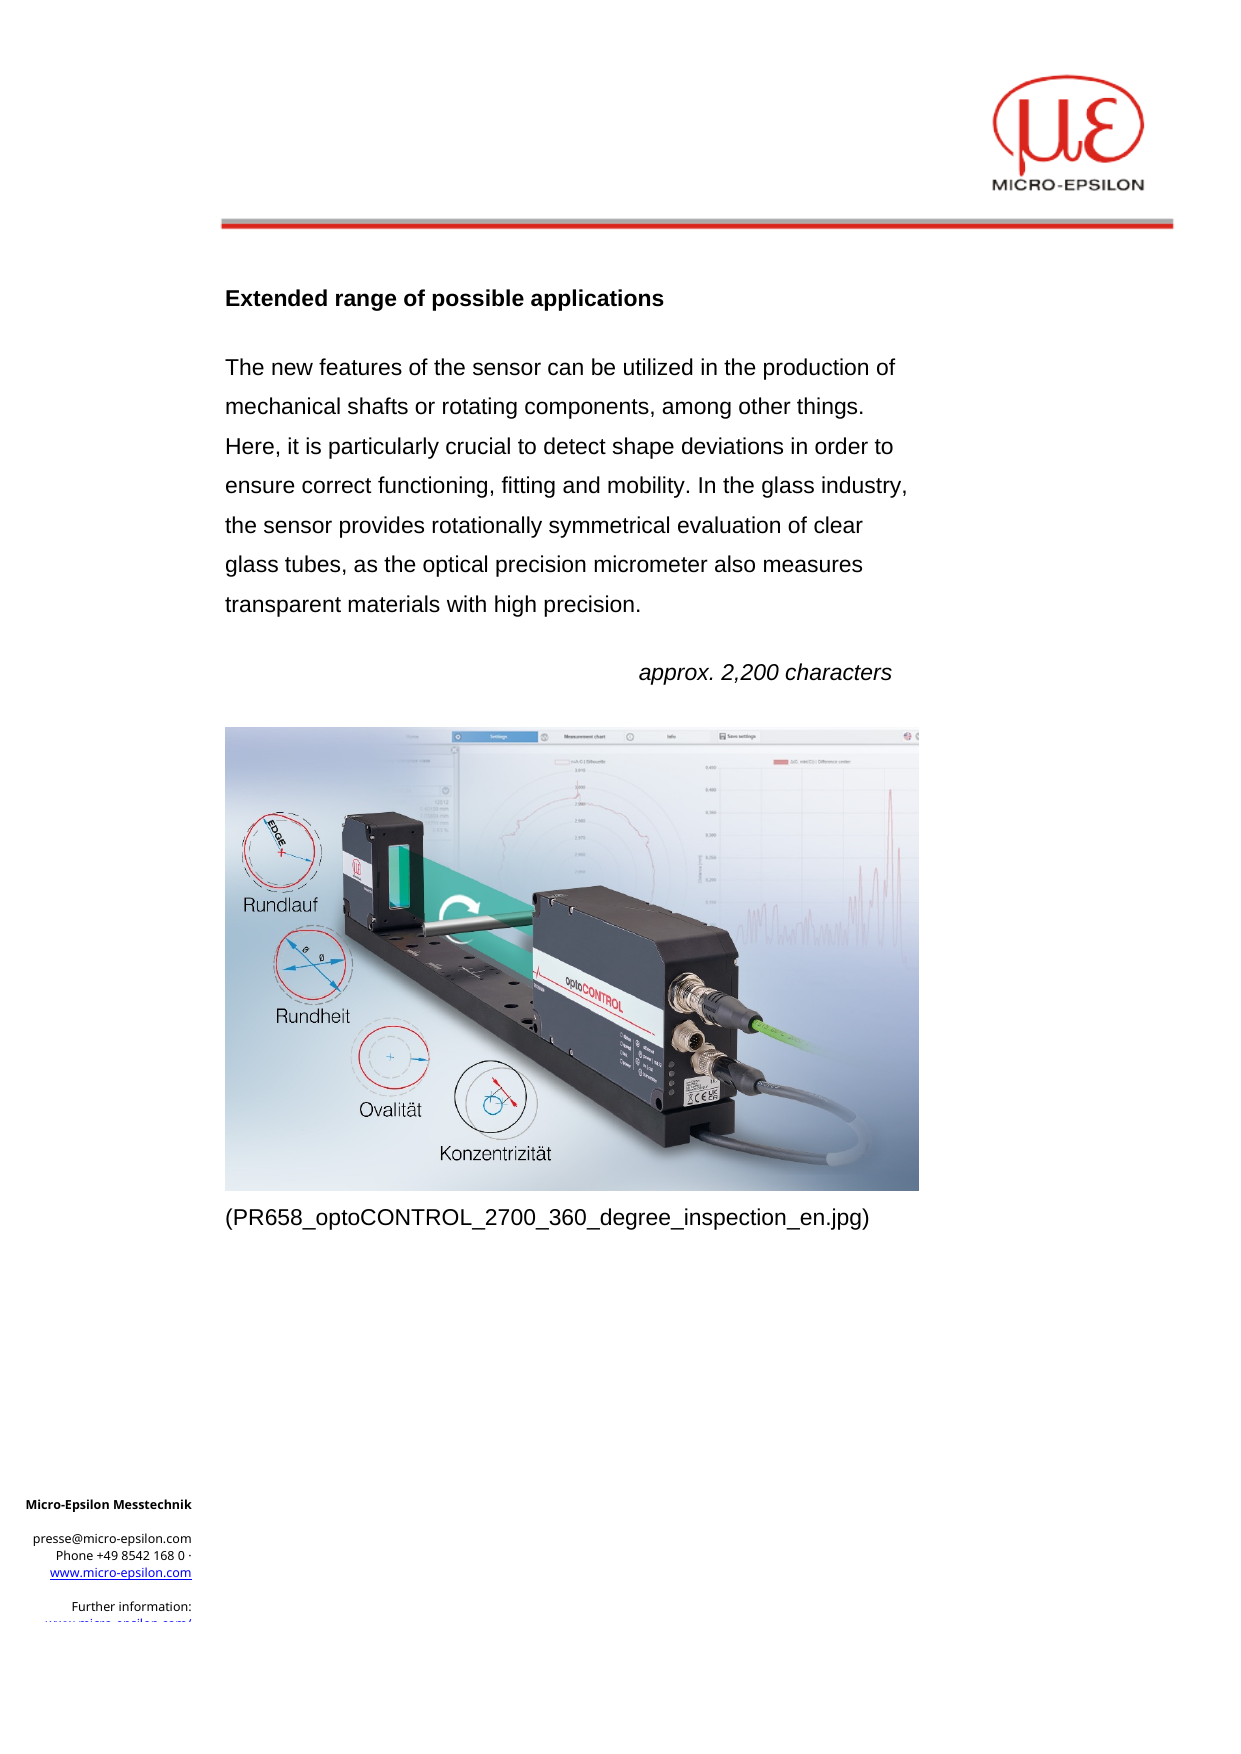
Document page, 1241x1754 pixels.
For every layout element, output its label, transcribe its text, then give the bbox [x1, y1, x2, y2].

text Extended range of possible applications [225, 285, 919, 311]
text The new features of the sensor can be utilized in the production of mechanical shafts or rotating components, among other things. Here, it is particularly crucial to detect shape deviations in order to ensure correct functioning, fitting and mobility. In the glass industry, the sensor provides rotationally symmetrical evaluation of clear glass tubes, as the optical precision micrometer also measures transparent materials with high precision. [225, 354, 919, 617]
picture [225, 727, 919, 1191]
text approx. 2,200 characters [565, 659, 919, 686]
text (PR658_optoCONTROL_2700_360_degree_inspection_en.jpg) [225, 1191, 919, 1230]
